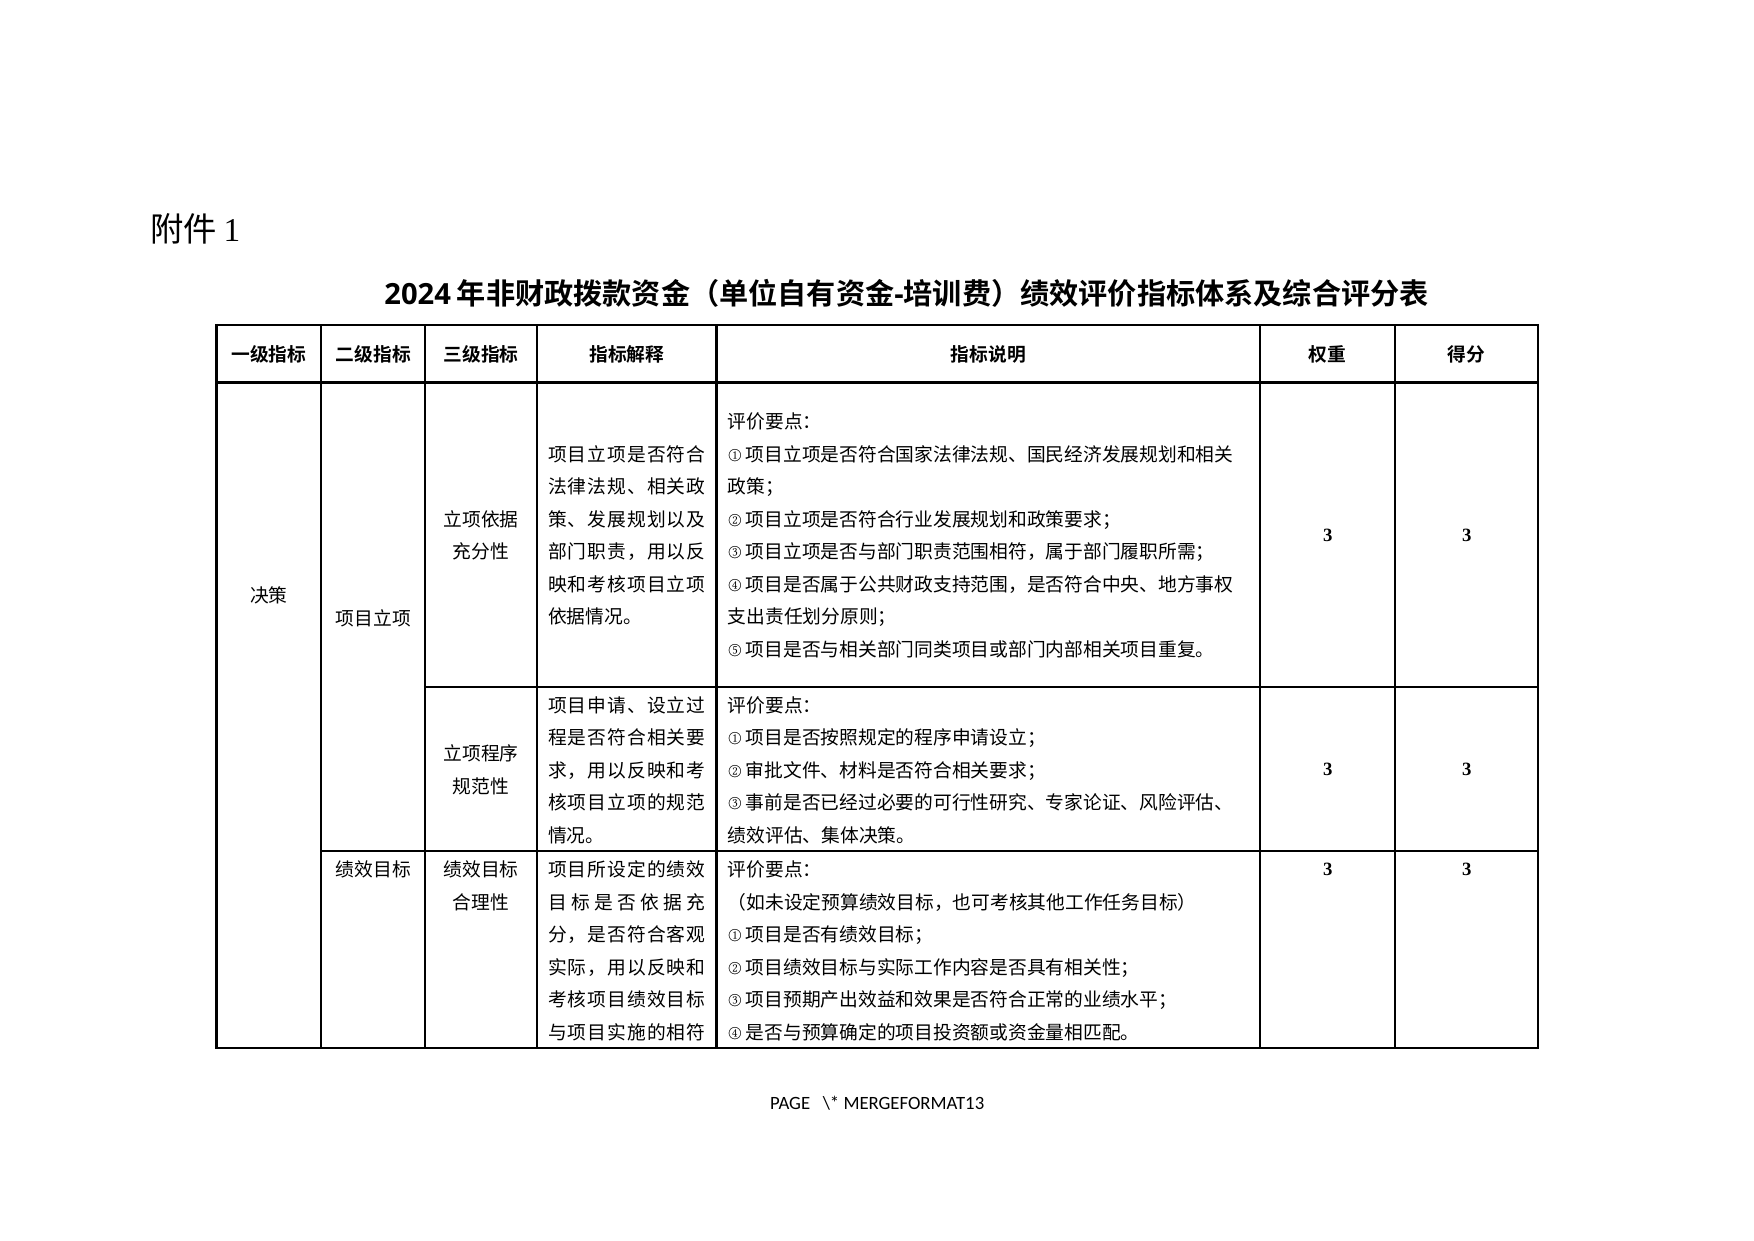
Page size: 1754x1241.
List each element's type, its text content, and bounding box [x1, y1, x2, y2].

table_cell 项目立项是否符合法律法规、相关政策、发展规划以及部门职责，用以反映和考核项目立项依据情况。 [538, 384, 715, 686]
table_cell 绩效目标 合理性 [426, 852, 536, 1047]
table_cell 3 [1261, 384, 1394, 686]
text 2024年非财政拨款资金（单位自有资金-培训费）绩效评价指标体系及综合评分表 [150, 259, 1604, 324]
table_cell 决策 [218, 384, 320, 1047]
table_header 二级指标 [322, 326, 424, 381]
text 附件1 [150, 194, 1604, 259]
table_cell 3 [1261, 688, 1394, 850]
table_cell 3 [1396, 852, 1537, 1047]
table_header 一级指标 [218, 326, 320, 381]
table_cell 3 [1396, 384, 1537, 686]
table_cell 绩效目标 [322, 852, 424, 1047]
table_cell 评价要点： ①项目立项是否符合国家法律法规、国民经济发展规划和相关政策； ②项目立项是否符合行业发展规划和政策要求； ③项目立项是否与部门职责范围相符，属于部门履职所需； ④项目是否属于公共财政支持范围，是否符合中央、地方事权支出责任划分原则； ⑤项目是否与相关部门同类项目或部门内部相关项目重复。 [718, 384, 1259, 686]
table_cell 评价要点： ①项目是否按照规定的程序申请设立； ②审批文件、材料是否符合相关要求； ③事前是否已经过必要的可行性研究、专家论证、风险评估、绩效评估、集体决策。 [718, 688, 1259, 850]
table_cell 立项程序 规范性 [426, 688, 536, 850]
table_cell 3 [1396, 688, 1537, 850]
table_header 指标说明 [718, 326, 1259, 381]
table_header 权重 [1261, 326, 1394, 381]
table_cell 项目申请、设立过程是否符合相关要求，用以反映和考核项目立项的规范情况。 [538, 688, 715, 850]
table_header 得分 [1396, 326, 1537, 381]
table_cell 立项依据 充分性 [426, 384, 536, 686]
table_cell 项目立项 [322, 384, 424, 850]
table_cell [718, 852, 1259, 1047]
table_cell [538, 852, 715, 1047]
table_cell 3 [1261, 852, 1394, 1047]
table_header 指标解释 [538, 326, 715, 381]
table_header 三级指标 [426, 326, 536, 381]
